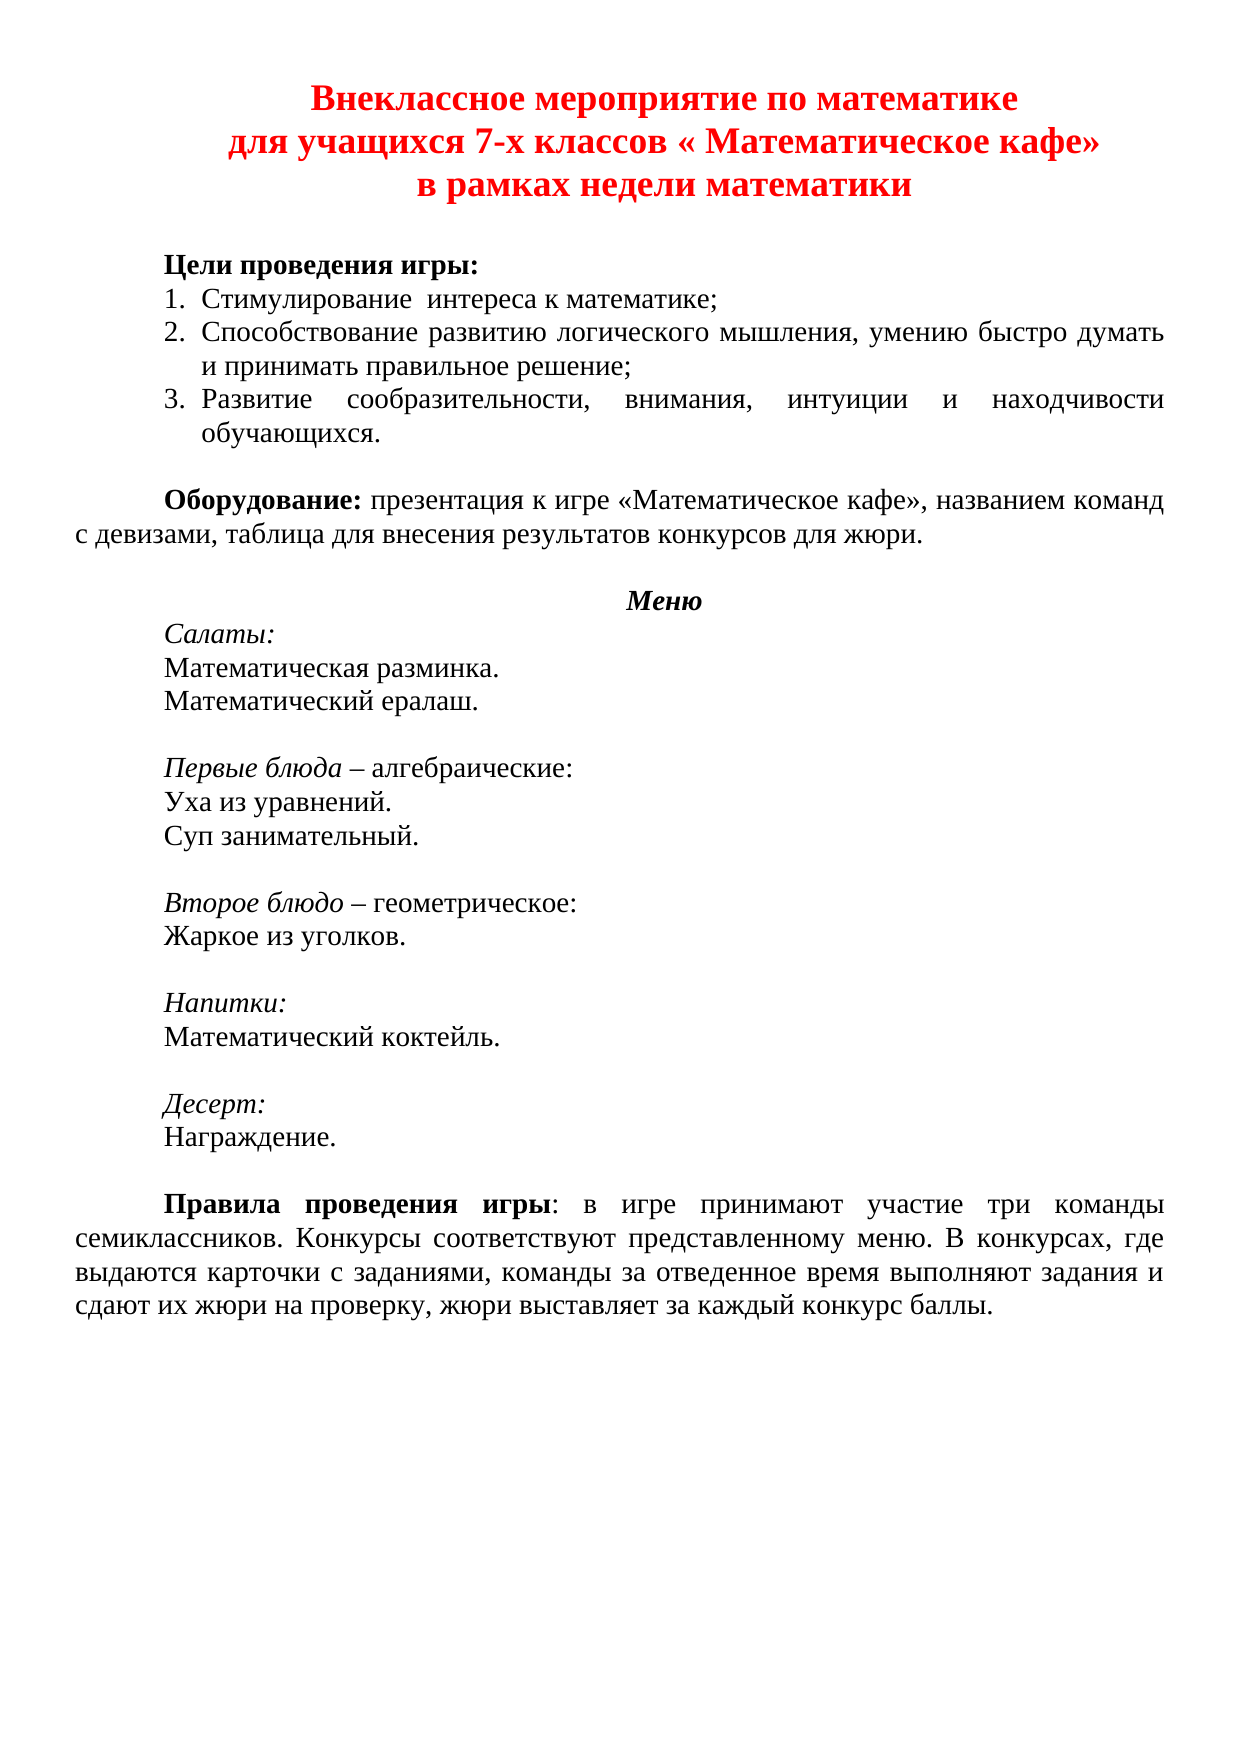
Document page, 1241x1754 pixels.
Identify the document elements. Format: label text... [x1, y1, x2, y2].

text Оборудование: презентация к игре «Математическое кафе», названием команд с девизами, таблица для внесения результатов конкурсов для жюри. [75, 482, 1165, 549]
text Математический ералаш. [75, 683, 1165, 717]
list Способствование развитию логического мышления, умению быстро думать и принимать правильное решение; [164, 314, 1165, 382]
text Первые блюда – алгебраические: [75, 751, 1165, 784]
list Развитие сообразительности, внимания, интуиции и находчивости обучающихся. [164, 382, 1165, 449]
text Жаркое из уголков. [75, 918, 1165, 952]
text Уха из уравнений. [75, 784, 1165, 818]
text Цели проведения игры: [75, 247, 1165, 281]
text Внеклассное мероприятие по математике [75, 75, 1165, 118]
text для учащихся 7-х классов « Математическое кафе» [75, 118, 1165, 161]
text Салаты: [75, 616, 1165, 650]
text Меню [75, 583, 1165, 616]
text Второе блюдо – геометрическое: [75, 885, 1165, 918]
text Награждение. [75, 1119, 1165, 1153]
text Десерт: [75, 1086, 1165, 1119]
text Математическая разминка. [75, 650, 1165, 683]
text Напитки: [75, 985, 1165, 1019]
text Математический коктейль. [75, 1019, 1165, 1052]
text Правила проведения игры: в игре принимают участие три команды семиклассников. Конкурсы соответствуют представленному меню. В конкурсах, где выдаются карточки с заданиями, команды за отведенное время выполняют задания и сдают их жюри на проверку, жюри выставляет за каждый конкурс баллы. [75, 1187, 1165, 1321]
text в рамках недели математики [75, 161, 1165, 204]
list Стимулирование интереса к математике; [164, 281, 1165, 314]
text Суп занимательный. [75, 818, 1165, 851]
